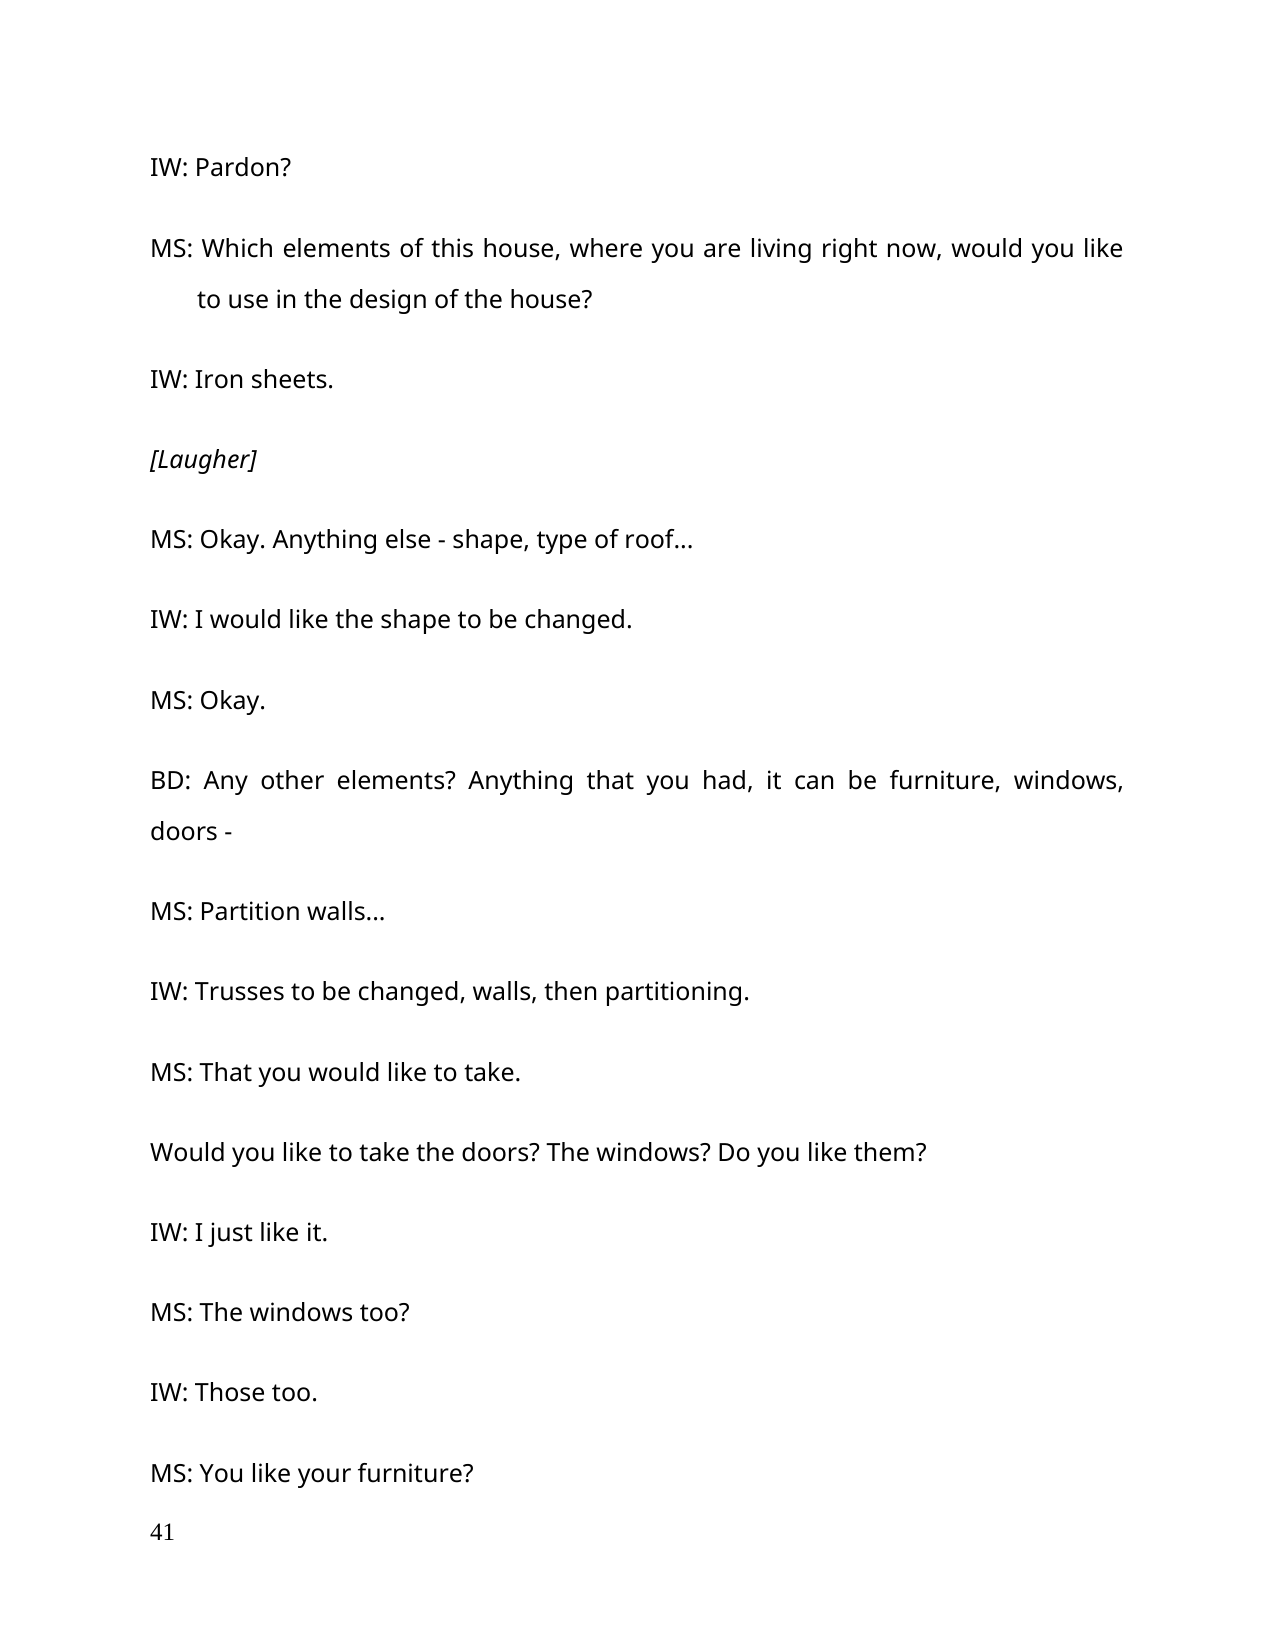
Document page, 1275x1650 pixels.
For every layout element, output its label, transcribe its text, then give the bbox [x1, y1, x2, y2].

text IW: Trusses to be changed, walls, then partitioning. [150, 974, 1125, 1008]
text MS: Which elements of this house, where you are living right now, would you like to use in the design of the house? [150, 230, 1125, 315]
text IW: I just like it. [150, 1214, 1125, 1249]
text MS: Okay. Anything else - shape, type of roof... [150, 522, 1125, 556]
text MS: That you would like to take. [150, 1054, 1125, 1088]
text [Laugher] [150, 442, 1125, 476]
text IW: Iron sheets. [150, 361, 1125, 396]
text MS: You like your furniture? [150, 1455, 1125, 1489]
text IW: Those too. [150, 1375, 1125, 1409]
text BD: Any other elements? Anything that you had, it can be furniture, windows, doors - [150, 762, 1125, 848]
text IW: I would like the shape to be changed. [150, 602, 1125, 636]
text IW: Pardon? [150, 150, 1125, 184]
text MS: The windows too? [150, 1295, 1125, 1329]
text MS: Okay. [150, 682, 1125, 716]
text MS: Partition walls... [150, 894, 1125, 928]
text Would you like to take the doors? The windows? Do you like them? [150, 1134, 1125, 1168]
